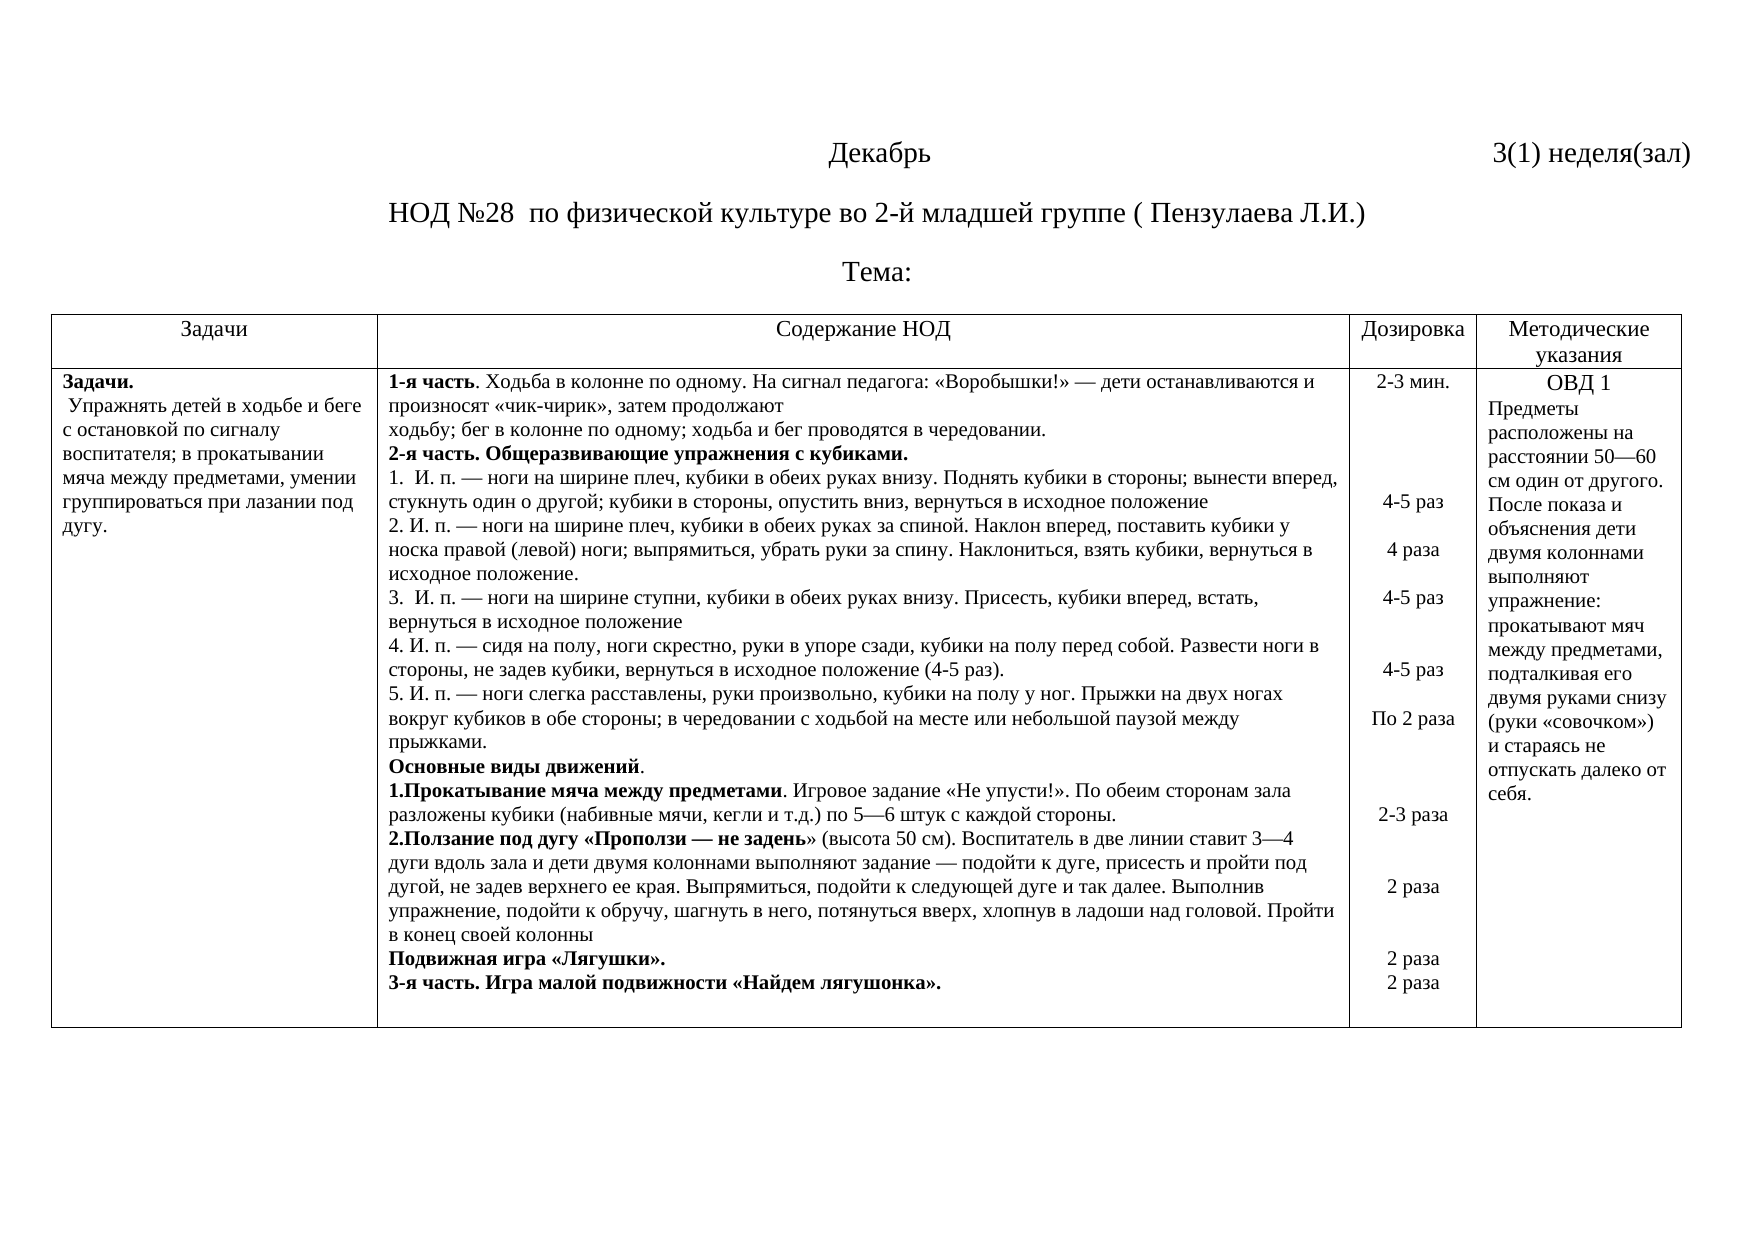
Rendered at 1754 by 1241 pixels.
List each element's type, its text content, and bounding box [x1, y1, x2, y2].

table_header Содержание НОД [378, 315, 1349, 367]
table_cell ОВД 1 [1477, 369, 1681, 395]
table_cell Предметы расположены на расстоянии 50—60 см один от другого. После показа и объяснения дети двумя колоннами выполняют упражнение: прокатывают мяч между предметами, подталкивая его двумя руками снизу (руки «совочком») и стараясь не отпускать далеко от себя. [1477, 395, 1681, 1027]
text Тема: [29, 254, 1724, 288]
table_header Дозировка [1350, 315, 1476, 367]
table_cell 2-3 мин. 4-5 раз 4 раза 4-5 раз 4-5 раз По 2 раза 2-3 раза 2 раза 2 раза 2 раза [1350, 369, 1476, 1027]
text Декабрь 3(1) неделя(зал) [29, 136, 1724, 169]
table_header Методические указания [1477, 315, 1681, 367]
table_header Задачи [52, 315, 377, 367]
text НОД №28 по физической культуре во 2-й младшей группе ( Пензулаева Л.И.) [29, 195, 1724, 228]
